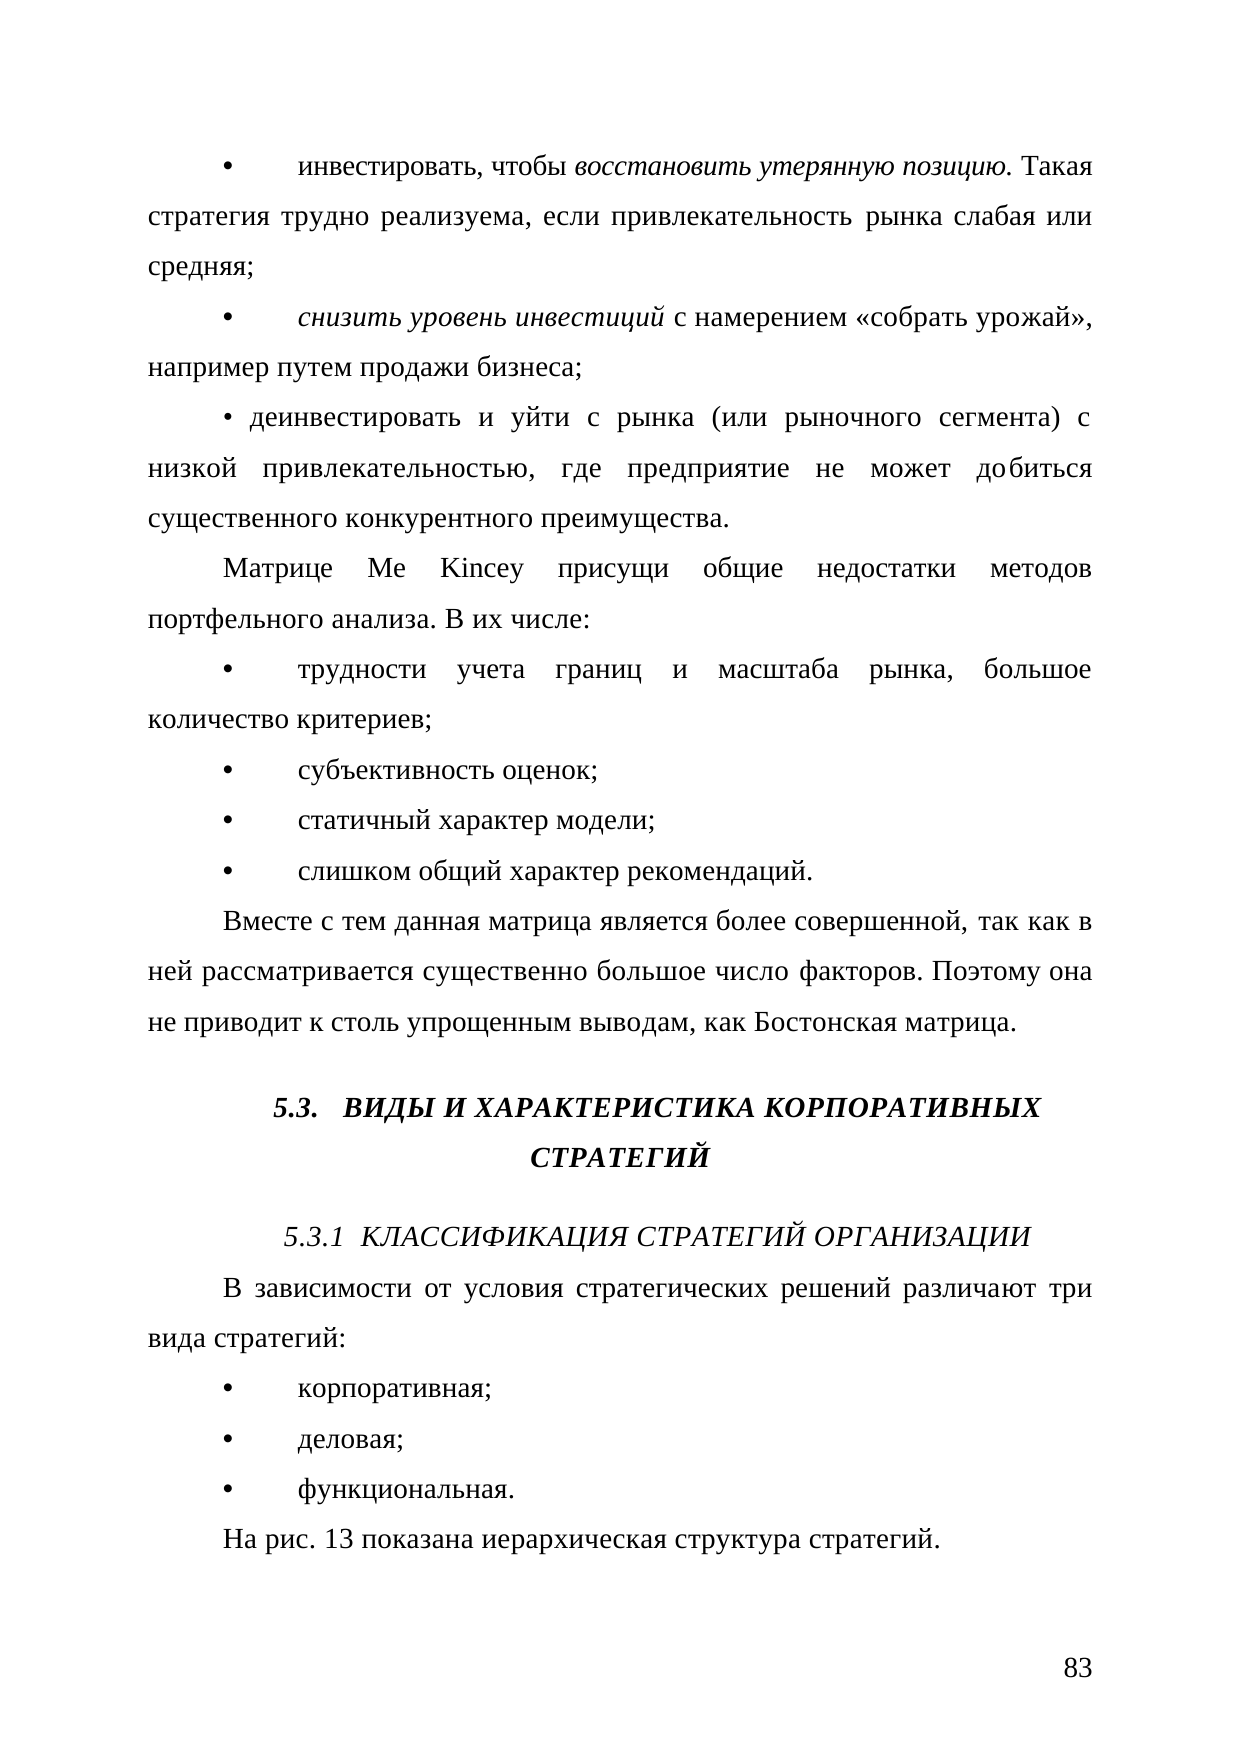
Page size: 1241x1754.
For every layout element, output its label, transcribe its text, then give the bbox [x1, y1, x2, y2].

list корпоративная; [148, 1370, 1092, 1404]
list статичный характер модели; [148, 802, 1092, 836]
text Матрице Me Kincey присущи общие недостатки методов портфельного анализа. В их числе: [148, 550, 1092, 634]
text В зависимости от условия стратегических решений различают три вида стратегий: [148, 1270, 1092, 1353]
list инвестировать, чтобы восстановить утерянную позицию. Такая стратегия трудно реализуема, если привлекательность рынка слабая или средняя; [148, 148, 1092, 282]
text • деинвестировать и уйти с рынка (или рыночного сегмента) с низкой привлекательностью, где предприятие не может добиться существенного конкурентного преимущества. [148, 399, 1092, 534]
text 5.3.1 КЛАССИФИКАЦИЯ СТРАТЕГИЙ ОРГАНИЗАЦИИ [148, 1219, 1092, 1253]
list трудности учета границ и масштаба рынка, большое количество критериев; [148, 651, 1092, 735]
list снизить уровень инвестиций с намерением «собрать урожай», например путем продажи бизнеса; [148, 299, 1092, 383]
text 5.3. ВИДЫ И ХАРАКТЕРИСТИКА КОРПОРАТИВНЫХ СТРАТЕГИЙ [148, 1090, 1092, 1174]
list функциональная. [148, 1471, 1092, 1505]
list слишком общий характер рекомендаций. [148, 853, 1092, 886]
text Вместе с тем данная матрица является более совершенной, так как в ней рассматривается существенно большое число факторов. Поэтому она не приводит к столь упрощенным выводам, как Бостонская матрица. [148, 903, 1092, 1037]
text На рис. 13 показана иерархическая структура стратегий. [148, 1522, 1092, 1555]
list субъективность оценок; [148, 752, 1092, 785]
list деловая; [148, 1421, 1092, 1454]
